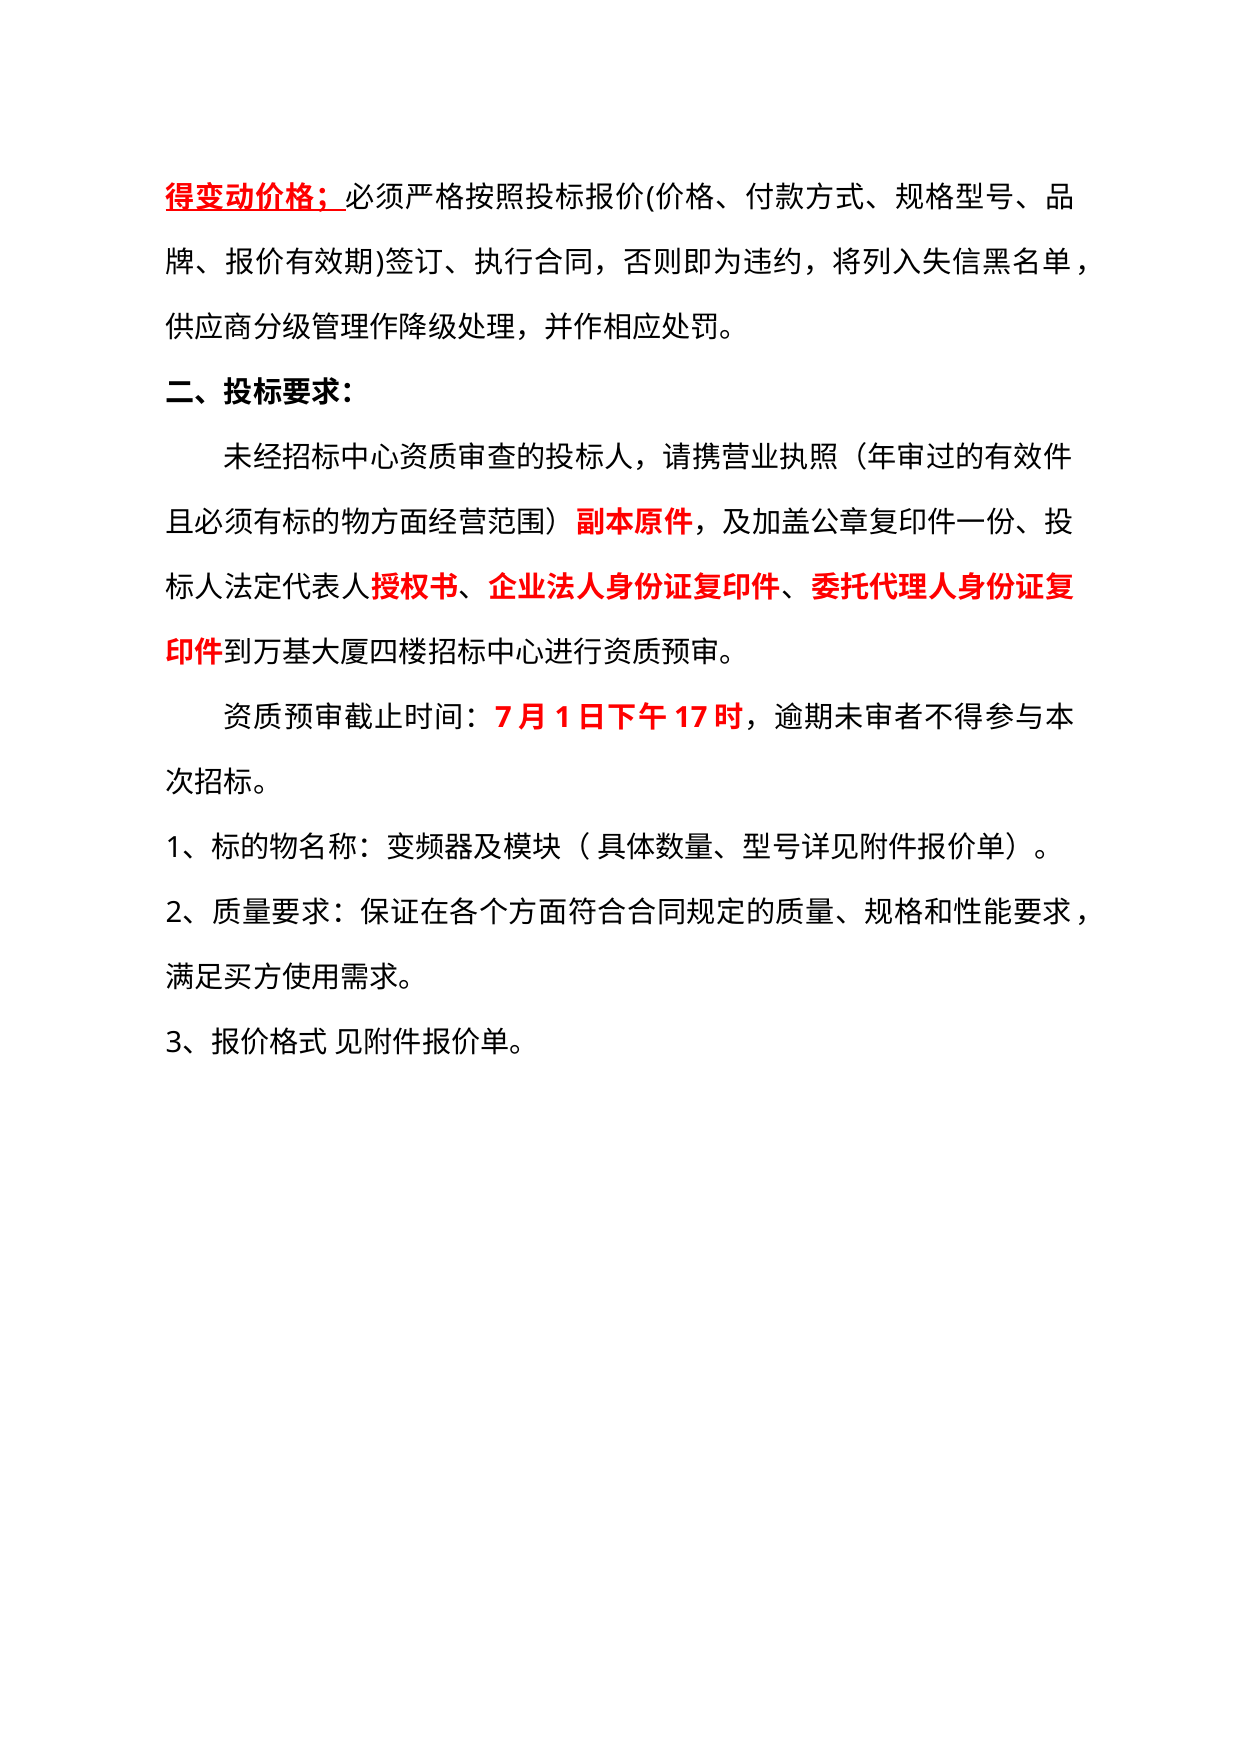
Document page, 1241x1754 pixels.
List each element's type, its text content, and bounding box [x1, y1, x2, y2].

text 2、质量要求：保证在各个方面符合合同规定的质量、规格和性能要求，满足买方使用需求。 [165, 877, 1075, 1007]
text 3、报价格式 见附件报价单。 [165, 1007, 1075, 1072]
text 二、投标要求： [165, 357, 1075, 422]
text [165, 162, 1075, 357]
text 未经招标中心资质审查的投标人，请携营业执照（年审过的有效件且必须有标的物方面经营范围）副本原件，及加盖公章复印件一份、投标人法定代表人授权书、企业法人身份证复印件、委托代理人身份证复印件到万基大厦四楼招标中心进行资质预审。 [165, 422, 1075, 682]
text 1、标的物名称：变频器及模块（ 具体数量、型号详见附件报价单）。 [165, 812, 1075, 877]
text 资质预审截止时间：7月1日下午17时，逾期未审者不得参与本次招标。 [165, 682, 1075, 812]
